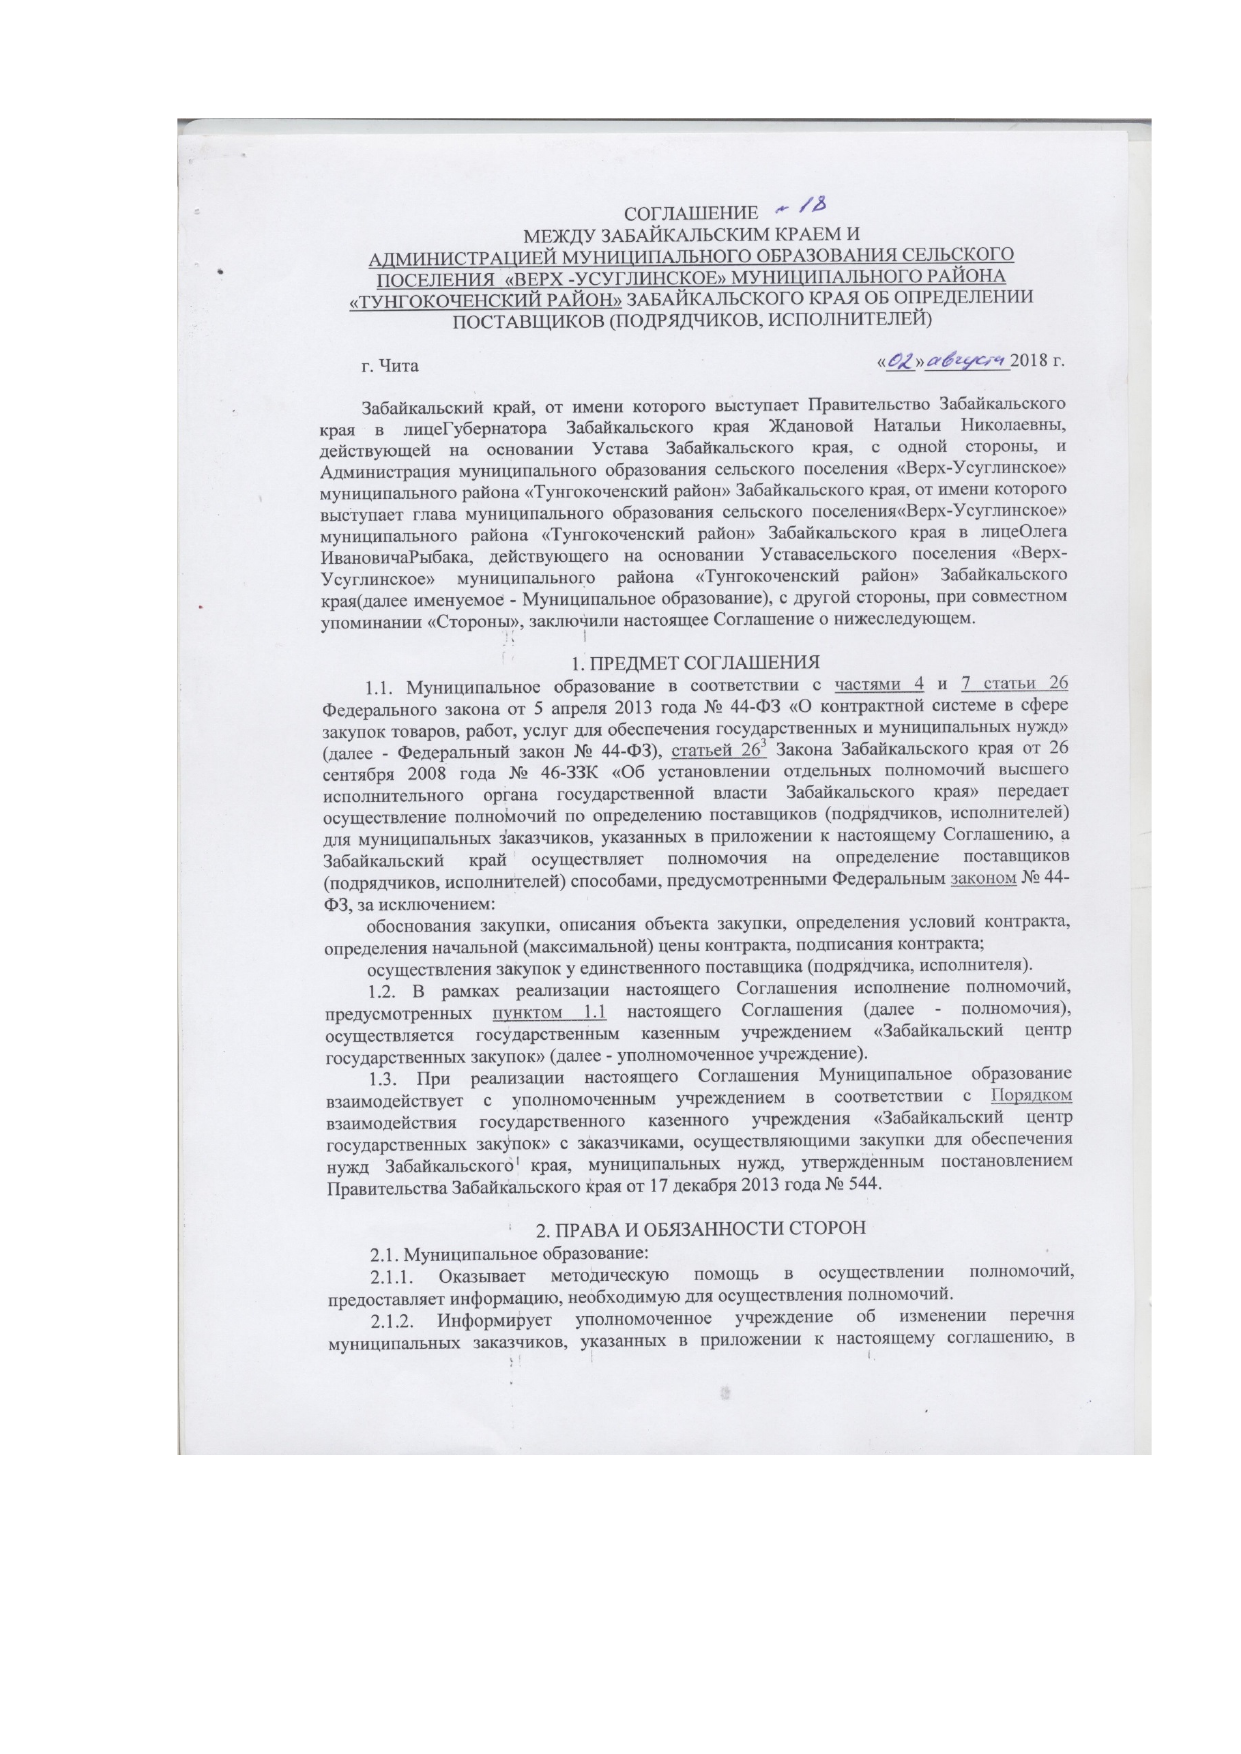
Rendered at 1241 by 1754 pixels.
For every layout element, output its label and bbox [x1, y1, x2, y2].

picture [177, 118, 1152, 1455]
